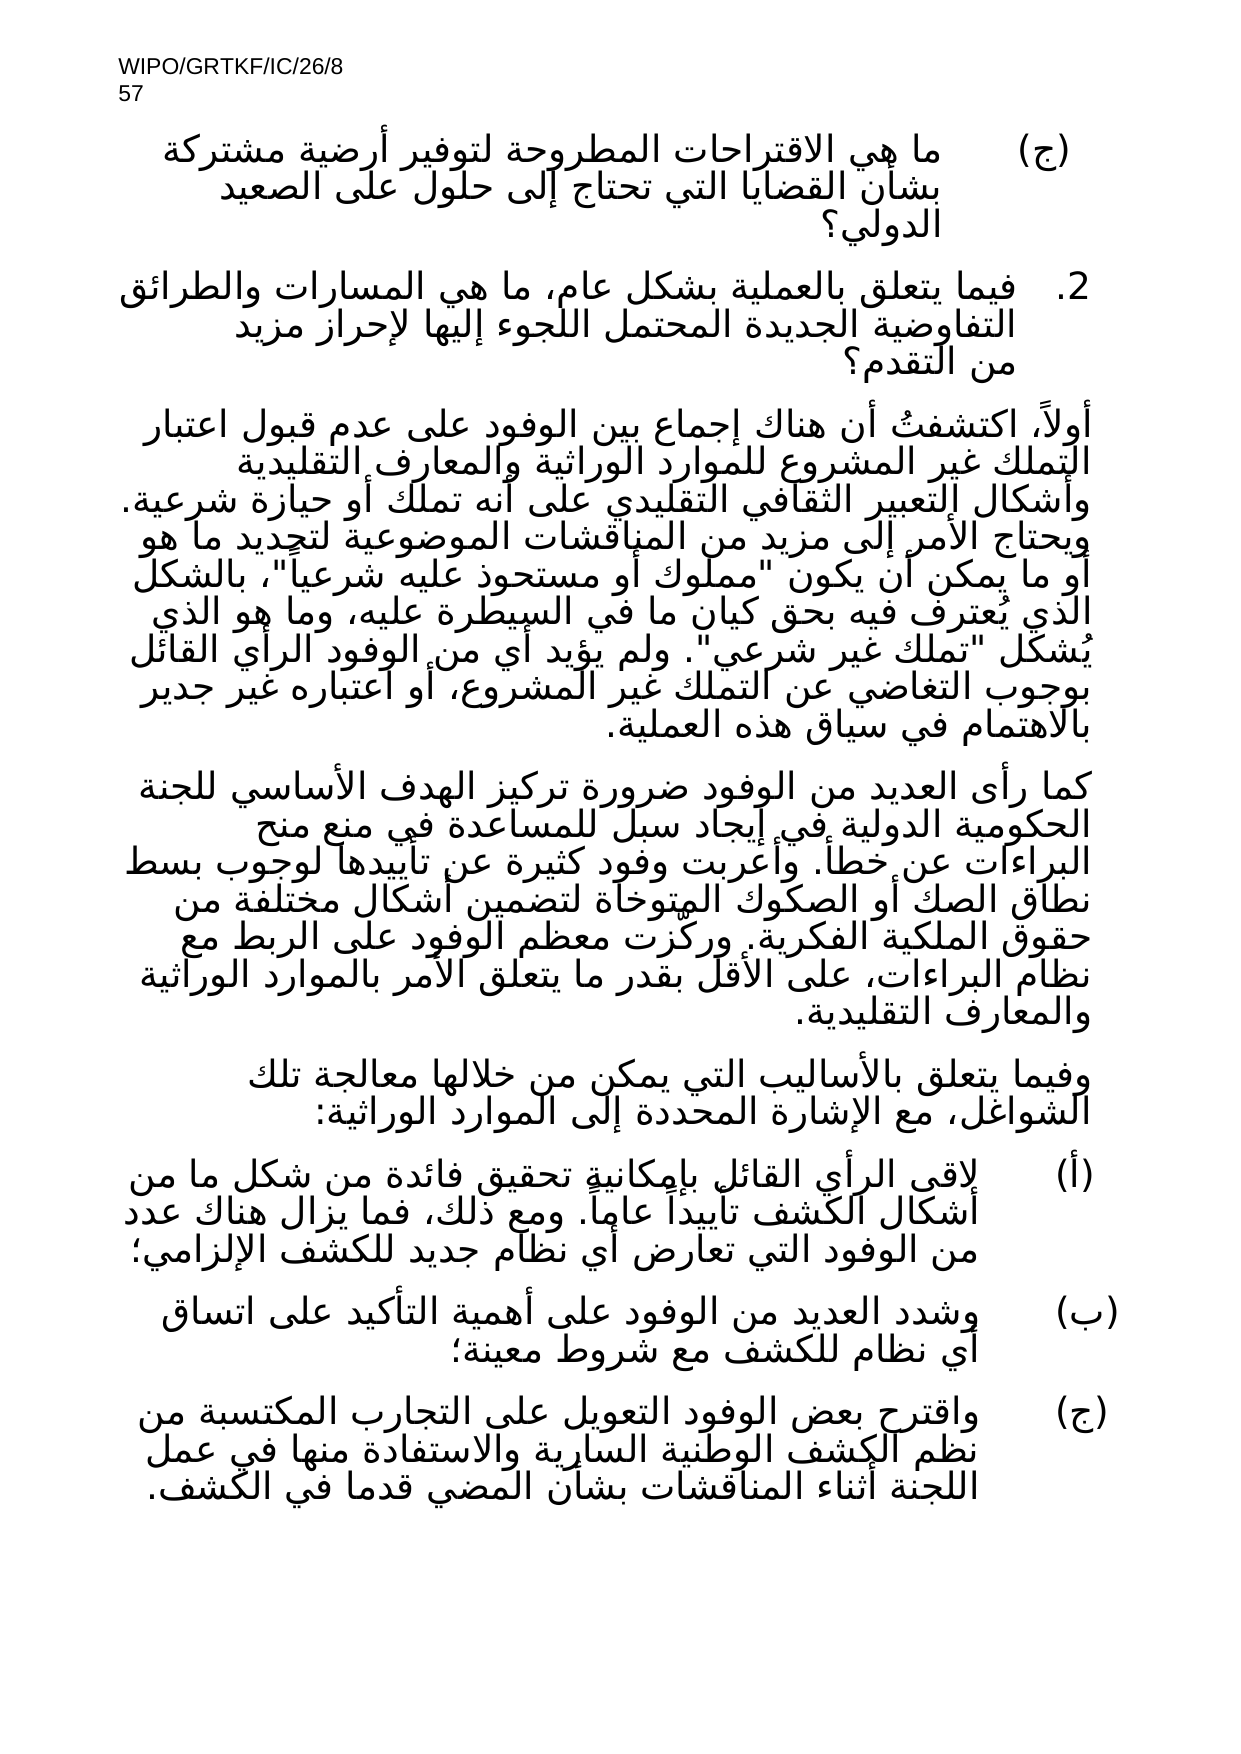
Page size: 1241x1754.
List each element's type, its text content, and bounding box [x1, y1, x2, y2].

list وشدد العديد من الوفود على أهمية التأكيد على اتساق أي نظام للكشف مع شروط معينة؛ [118, 1295, 1055, 1370]
list فيما يتعلق بالعملية بشكل عام، ما هي المسارات والطرائق التفاوضية الجديدة المحتمل اللجوء إليها لإحراز مزيد من التقدم؟ [118, 270, 1055, 382]
list واقترح بعض الوفود التعويل على التجارب المكتسبة من نظم الكشف الوطنية السارية والاستفادة منها في عمل اللجنة أثناء المناقشات بشأن المضي قدما في الكشف. [118, 1395, 1055, 1507]
list ما هي الاقتراحات المطروحة لتوفير أرضية مشتركة بشأن القضايا التي تحتاج إلى حلول على الصعيد الدولي؟ [118, 132, 1017, 245]
list أولاً، اكتشفتُ أن هناك إجماع بين الوفود على عدم قبول اعتبار التملك غير المشروع للموارد الوراثية والمعارف التقليدية وأشكال التعبير الثقافي التقليدي على أنه تملك أو حيازة شرعية. ويحتاج الأمر إلى مزيد من المناقشات الموضوعية لتحديد ما هو أو ما يمكن أن يكون "مملوك أو مستحوذ عليه شرعياً"، بالشكل الذي يُعترف فيه بحق كيان ما في السيطرة عليه، وما هو الذي يُشكل "تملك غير شرعي". ولم يؤيد أي من الوفود الرأي القائل بوجوب التغاضي عن التملك غير المشروع، أو اعتباره غير جدير بالاهتمام في سياق هذه العملية. [118, 407, 1092, 745]
list لاقى الرأي القائل بإمكانية تحقيق فائدة من شكل ما من أشكال الكشف تأييداً عاماً. ومع ذلك، فما يزال هناك عدد من الوفود التي تعارض أي نظام جديد للكشف الإلزامي؛ [118, 1157, 1055, 1270]
list كما رأى العديد من الوفود ضرورة تركيز الهدف الأساسي للجنة الحكومية الدولية في إيجاد سبل للمساعدة في منع منح البراءات عن خطأ. وأعربت وفود كثيرة عن تأييدها لوجوب بسط نطاق الصك أو الصكوك المتوخاة لتضمين أشكال مختلفة من حقوق الملكية الفكرية. وركّزت معظم الوفود على الربط مع نظام البراءات، على الأقل بقدر ما يتعلق الأمر بالموارد الوراثية والمعارف التقليدية. [118, 770, 1092, 1032]
list وفيما يتعلق بالأساليب التي يمكن من خلالها معالجة تلك الشواغل، مع الإشارة المحددة إلى الموارد الوراثية: [118, 1057, 1092, 1132]
